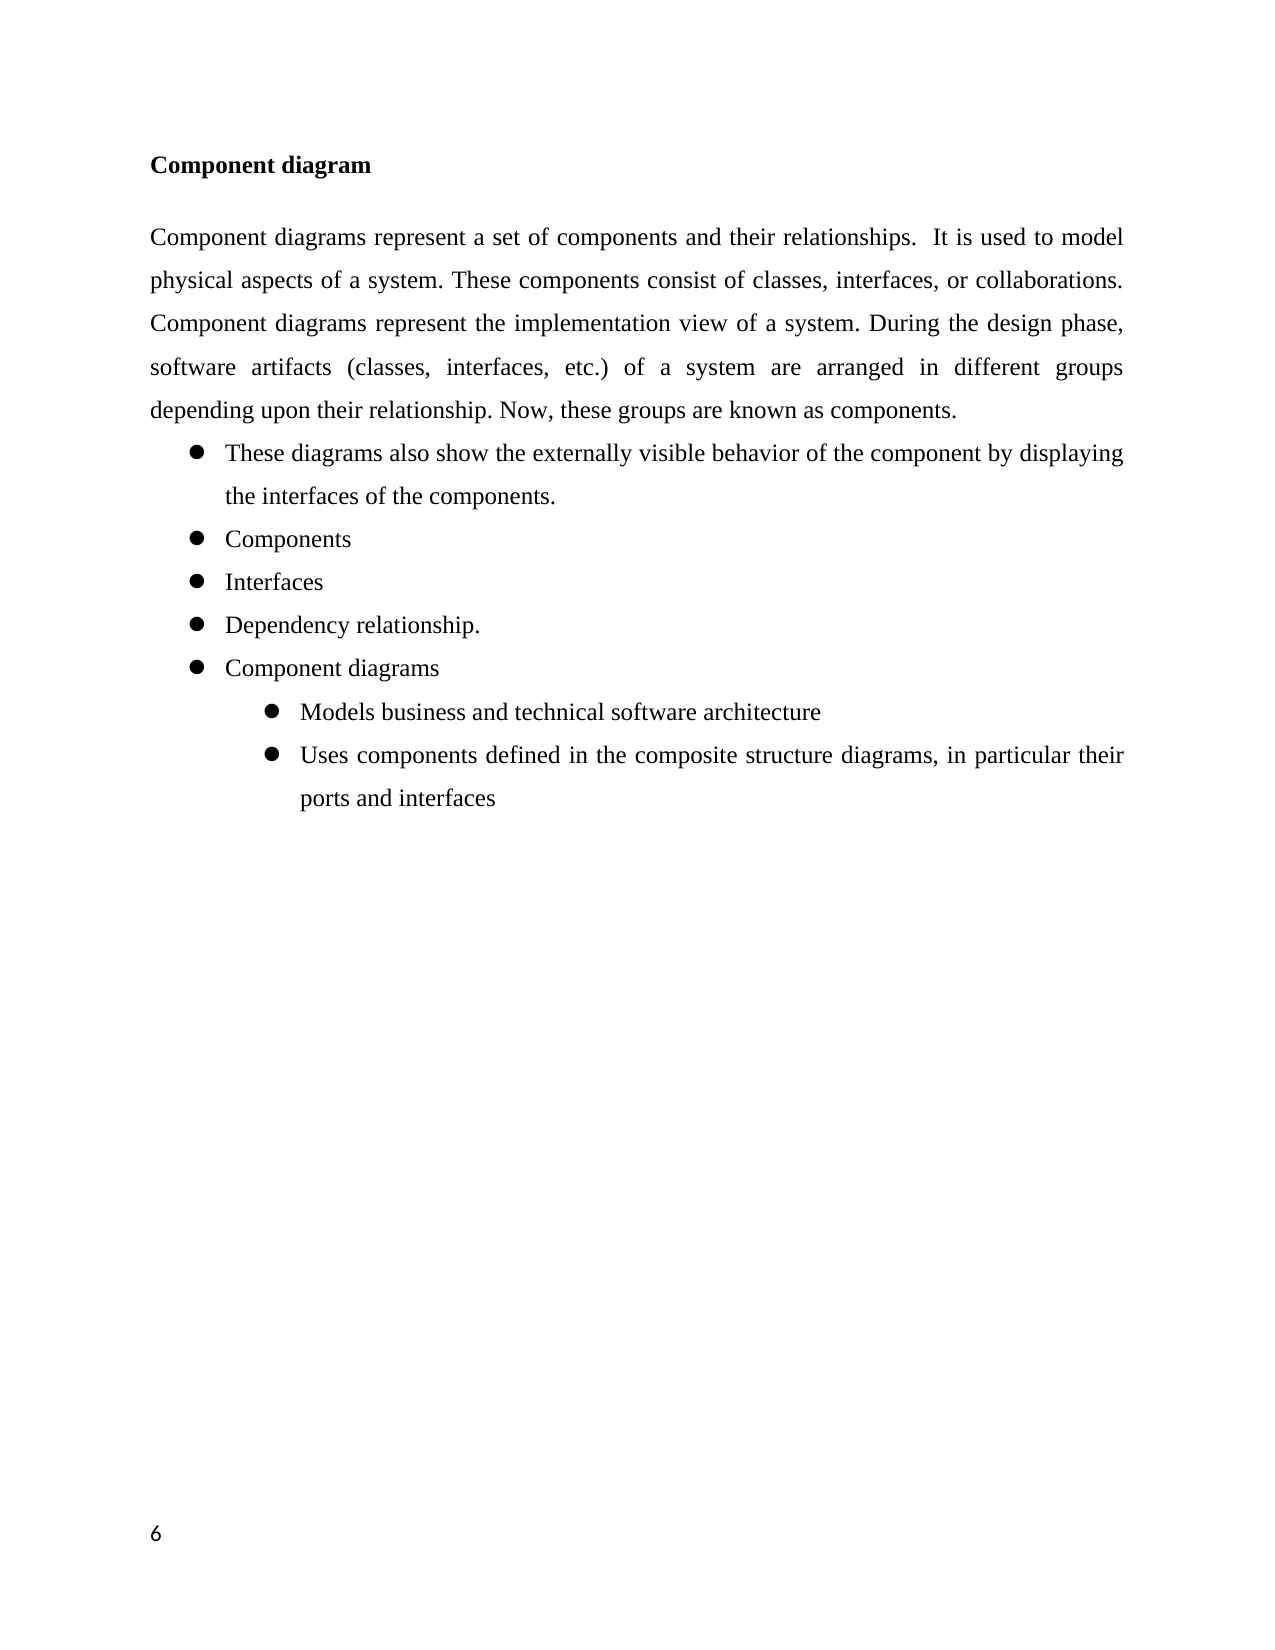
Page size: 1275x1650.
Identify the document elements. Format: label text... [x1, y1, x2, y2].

text Component diagrams represent a set of components and their relationships. It is used to model physical aspects of a system. These components consist of classes, interfaces, or collaborations. Component diagrams represent the implementation view of a system. During the design phase, software artifacts (classes, interfaces, etc.) of a system are arranged in different groups depending upon their relationship. Now, these groups are known as components. [150, 222, 1125, 423]
list Models business and technical software architecture [262, 697, 1125, 725]
list Component diagrams [187, 653, 1125, 682]
text Component diagram [150, 150, 1125, 179]
list Dependency relationship. [187, 610, 1125, 639]
list Interfaces [187, 567, 1125, 596]
list Uses components defined in the composite structure diagrams, in particular their ports and interfaces [262, 740, 1125, 812]
list Components [187, 524, 1125, 553]
list These diagrams also show the externally visible behavior of the component by displaying the interfaces of the components. [187, 438, 1125, 510]
